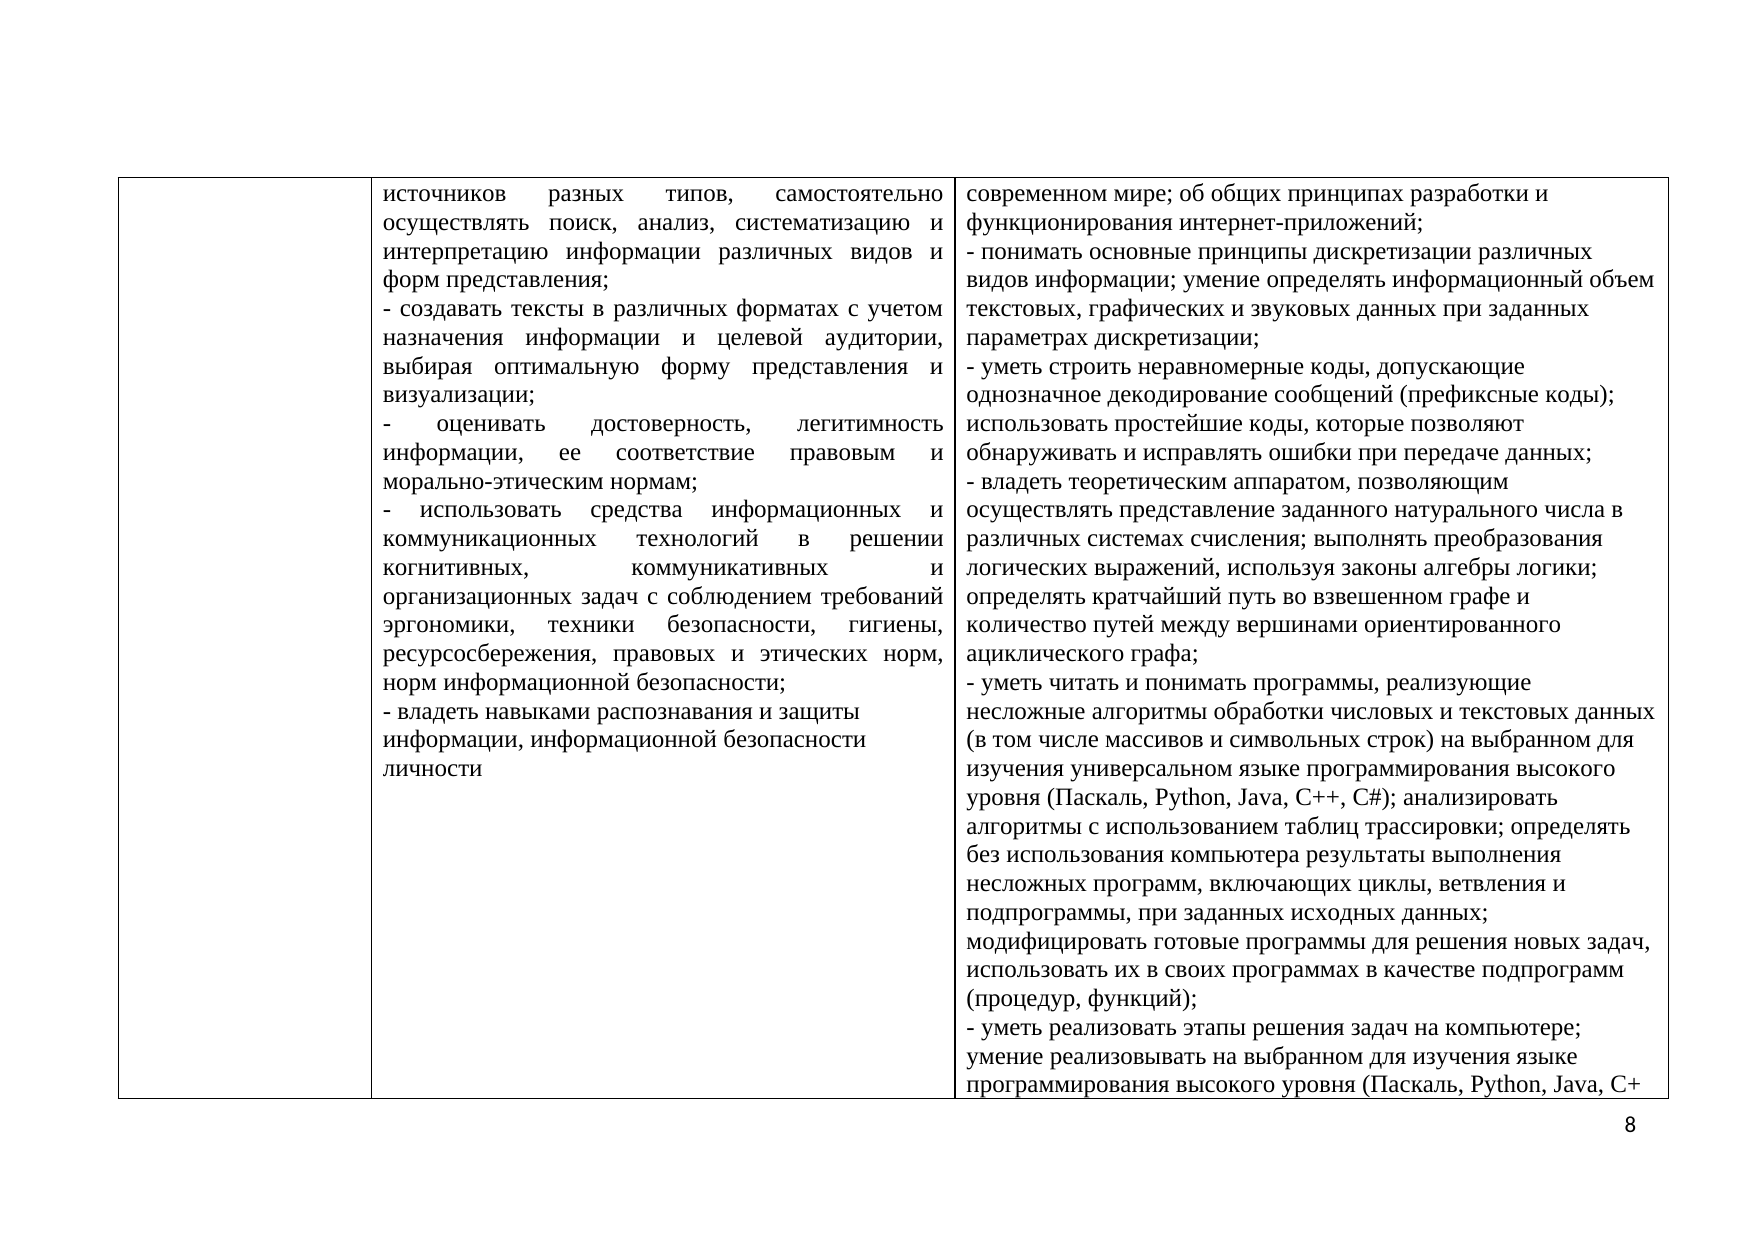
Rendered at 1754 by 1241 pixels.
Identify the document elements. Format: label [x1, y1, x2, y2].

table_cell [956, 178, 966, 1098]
table_cell [119, 178, 371, 1098]
table_cell [372, 178, 954, 1098]
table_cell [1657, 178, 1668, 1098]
